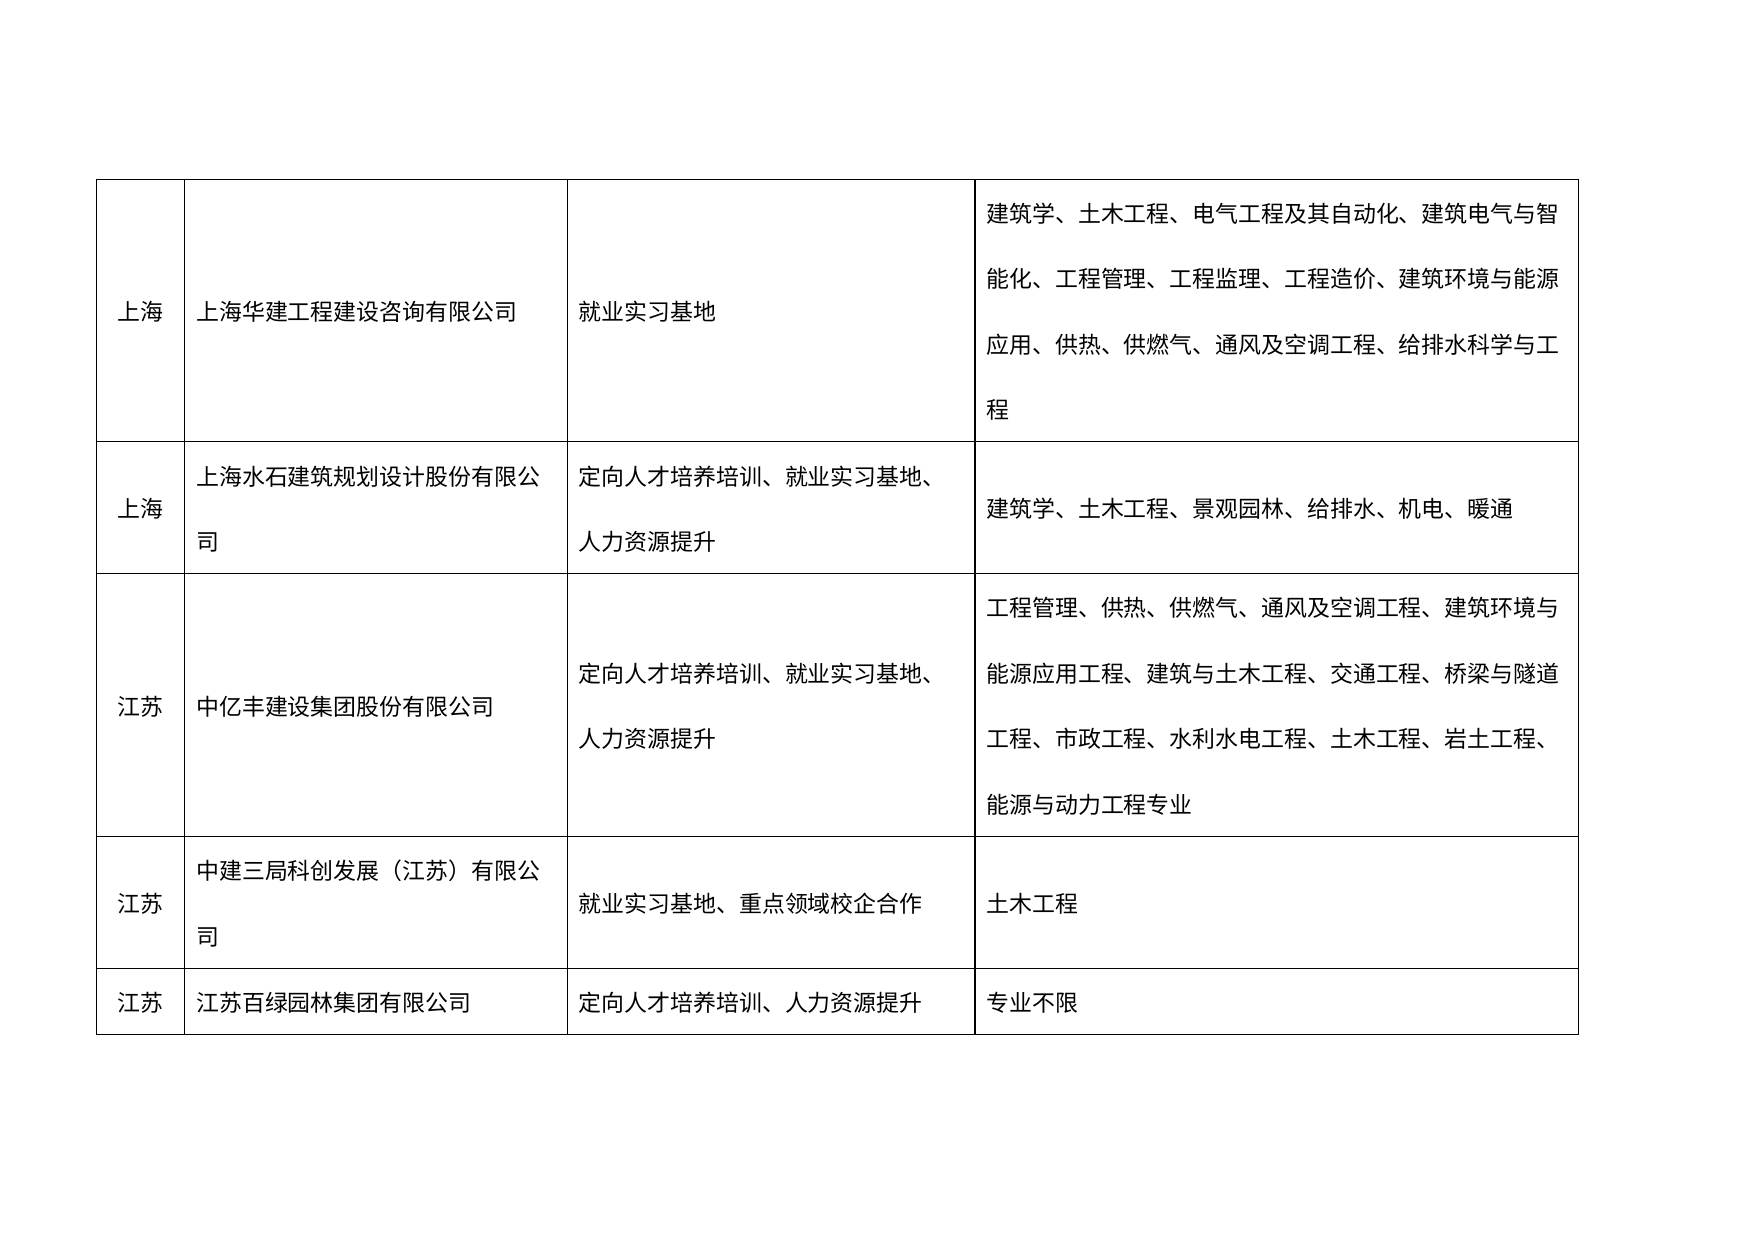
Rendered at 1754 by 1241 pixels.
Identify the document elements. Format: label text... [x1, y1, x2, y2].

table_cell 中亿丰建设集团股份有限公司 [185, 574, 567, 836]
table_cell 就业实习基地、重点领域校企合作 [568, 837, 974, 968]
table_cell 定向人才培养培训、就业实习基地、人力资源提升 [568, 574, 974, 836]
table_cell 江苏 [97, 969, 184, 1034]
table_cell 工程管理、供热、供燃气、通风及空调工程、建筑环境与能源应用工程、建筑与土木工程、交通工程、桥梁与隧道工程、市政工程、水利水电工程、土木工程、岩土工程、能源与动力工程专业 [976, 574, 1578, 836]
table_cell 定向人才培养培训、人力资源提升 [568, 969, 974, 1034]
table_cell 上海 [97, 180, 184, 441]
table_cell 江苏百绿园林集团有限公司 [185, 969, 567, 1034]
table_cell 建筑学、土木工程、电气工程及其自动化、建筑电气与智能化、工程管理、工程监理、工程造价、建筑环境与能源应用、供热、供燃气、通风及空调工程、给排水科学与工程 [976, 180, 1578, 441]
table_cell 建筑学、土木工程、景观园林、给排水、机电、暖通 [976, 442, 1578, 573]
table_cell 上海 [97, 442, 184, 573]
table_cell 江苏 [97, 837, 184, 968]
table_cell 定向人才培养培训、就业实习基地、人力资源提升 [568, 442, 974, 573]
table_cell 就业实习基地 [568, 180, 974, 441]
table_cell 土木工程 [976, 837, 1578, 968]
table_cell 中建三局科创发展（江苏）有限公司 [185, 837, 567, 968]
table_cell 专业不限 [976, 969, 1578, 1034]
table_cell 江苏 [97, 574, 184, 836]
table_cell 上海水石建筑规划设计股份有限公司 [185, 442, 567, 573]
table_cell 上海华建工程建设咨询有限公司 [185, 180, 567, 441]
